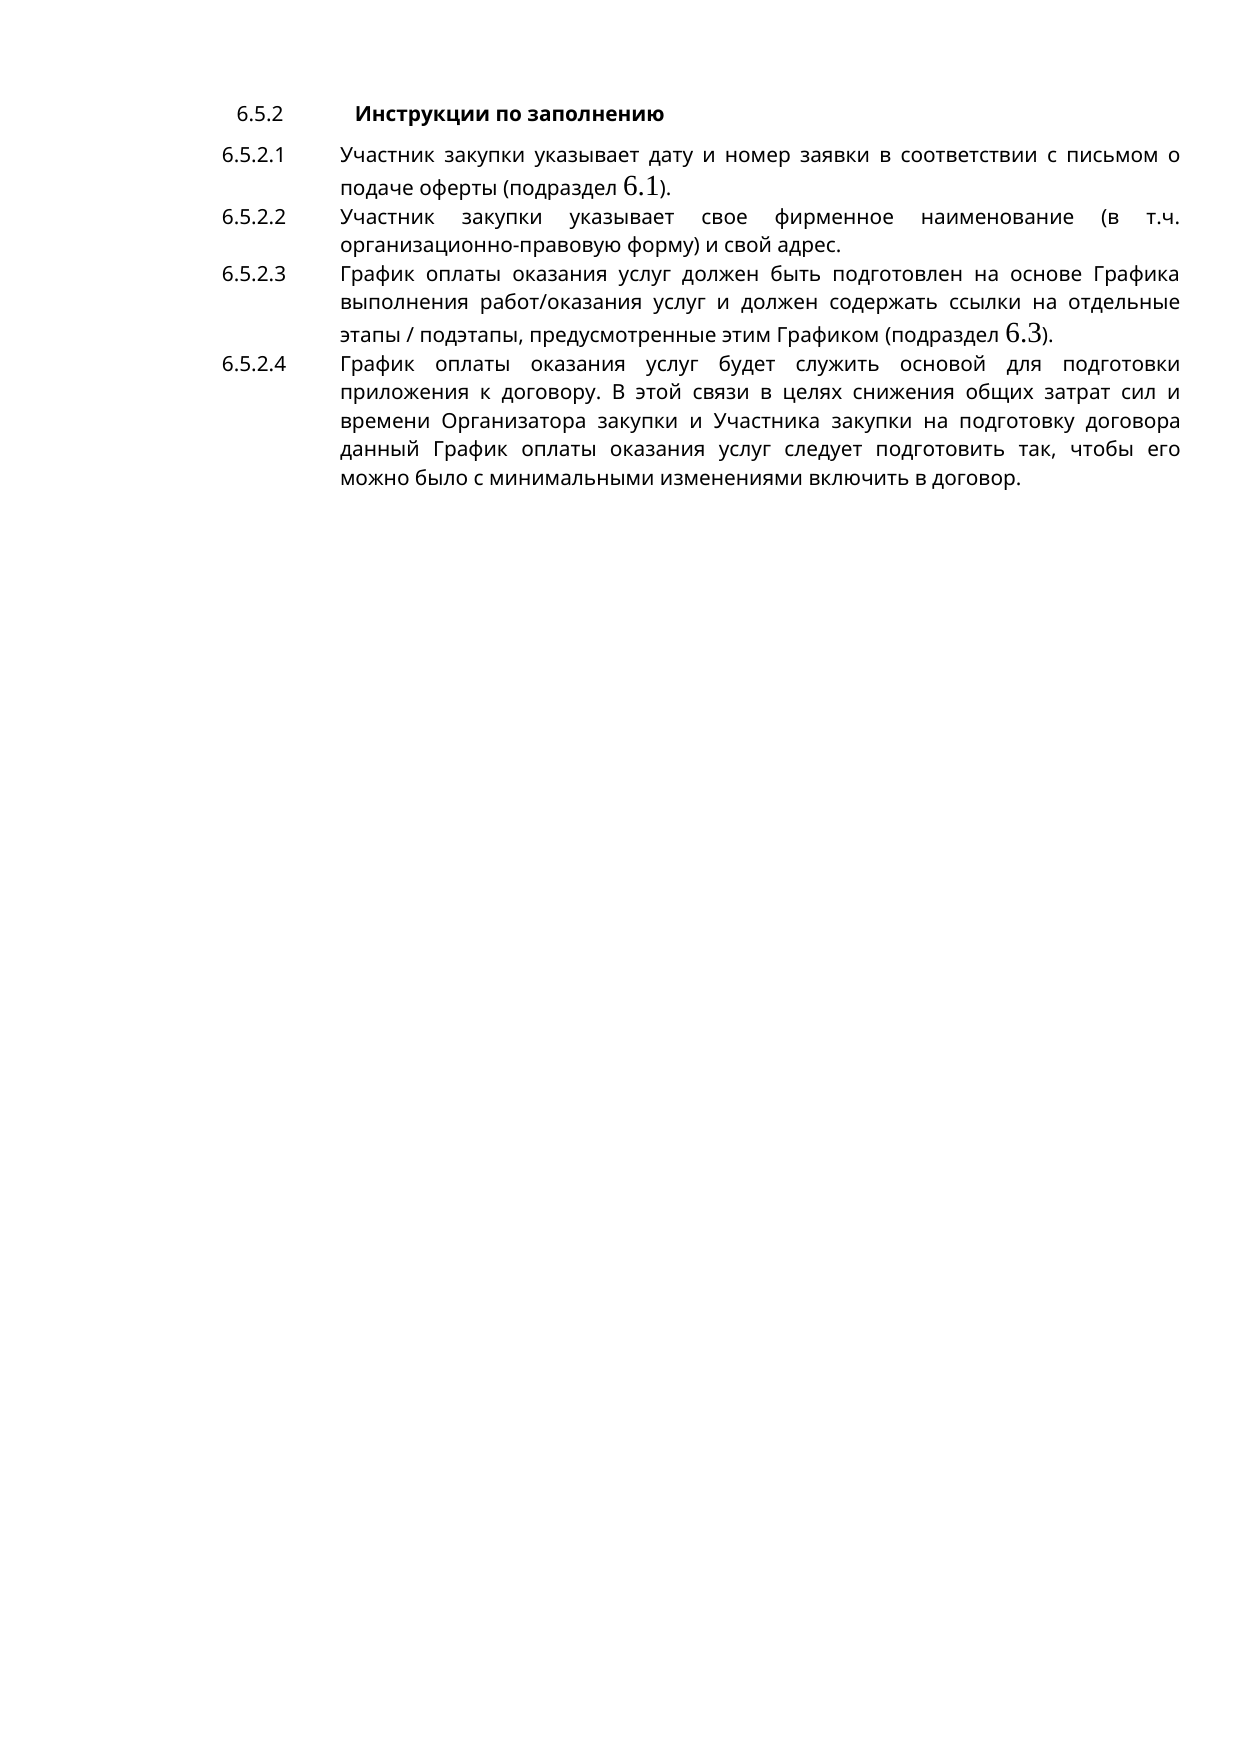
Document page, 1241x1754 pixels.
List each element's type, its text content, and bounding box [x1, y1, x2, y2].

list Инструкции по заполнению [236, 99, 1181, 127]
list График оплаты оказания услуг должен быть подготовлен на основе Графика выполнения работ/оказания услуг и должен содержать ссылки на отдельные этапы / подэтапы, предусмотренные этим Графиком (подраздел 6.3). [222, 259, 1181, 349]
list Участник закупки указывает дату и номер заявки в соответствии с письмом о подаче оферты (подраздел 6.1). [222, 140, 1181, 202]
list График оплаты оказания услуг будет служить основой для подготовки приложения к договору. В этой связи в целях снижения общих затрат сил и времени Организатора закупки и Участника закупки на подготовку договора данный График оплаты оказания услуг следует подготовить так, чтобы его можно было с минимальными изменениями включить в договор. [222, 349, 1181, 491]
list Участник закупки указывает свое фирменное наименование (в т.ч. организационно-правовую форму) и свой адрес. [222, 202, 1181, 259]
